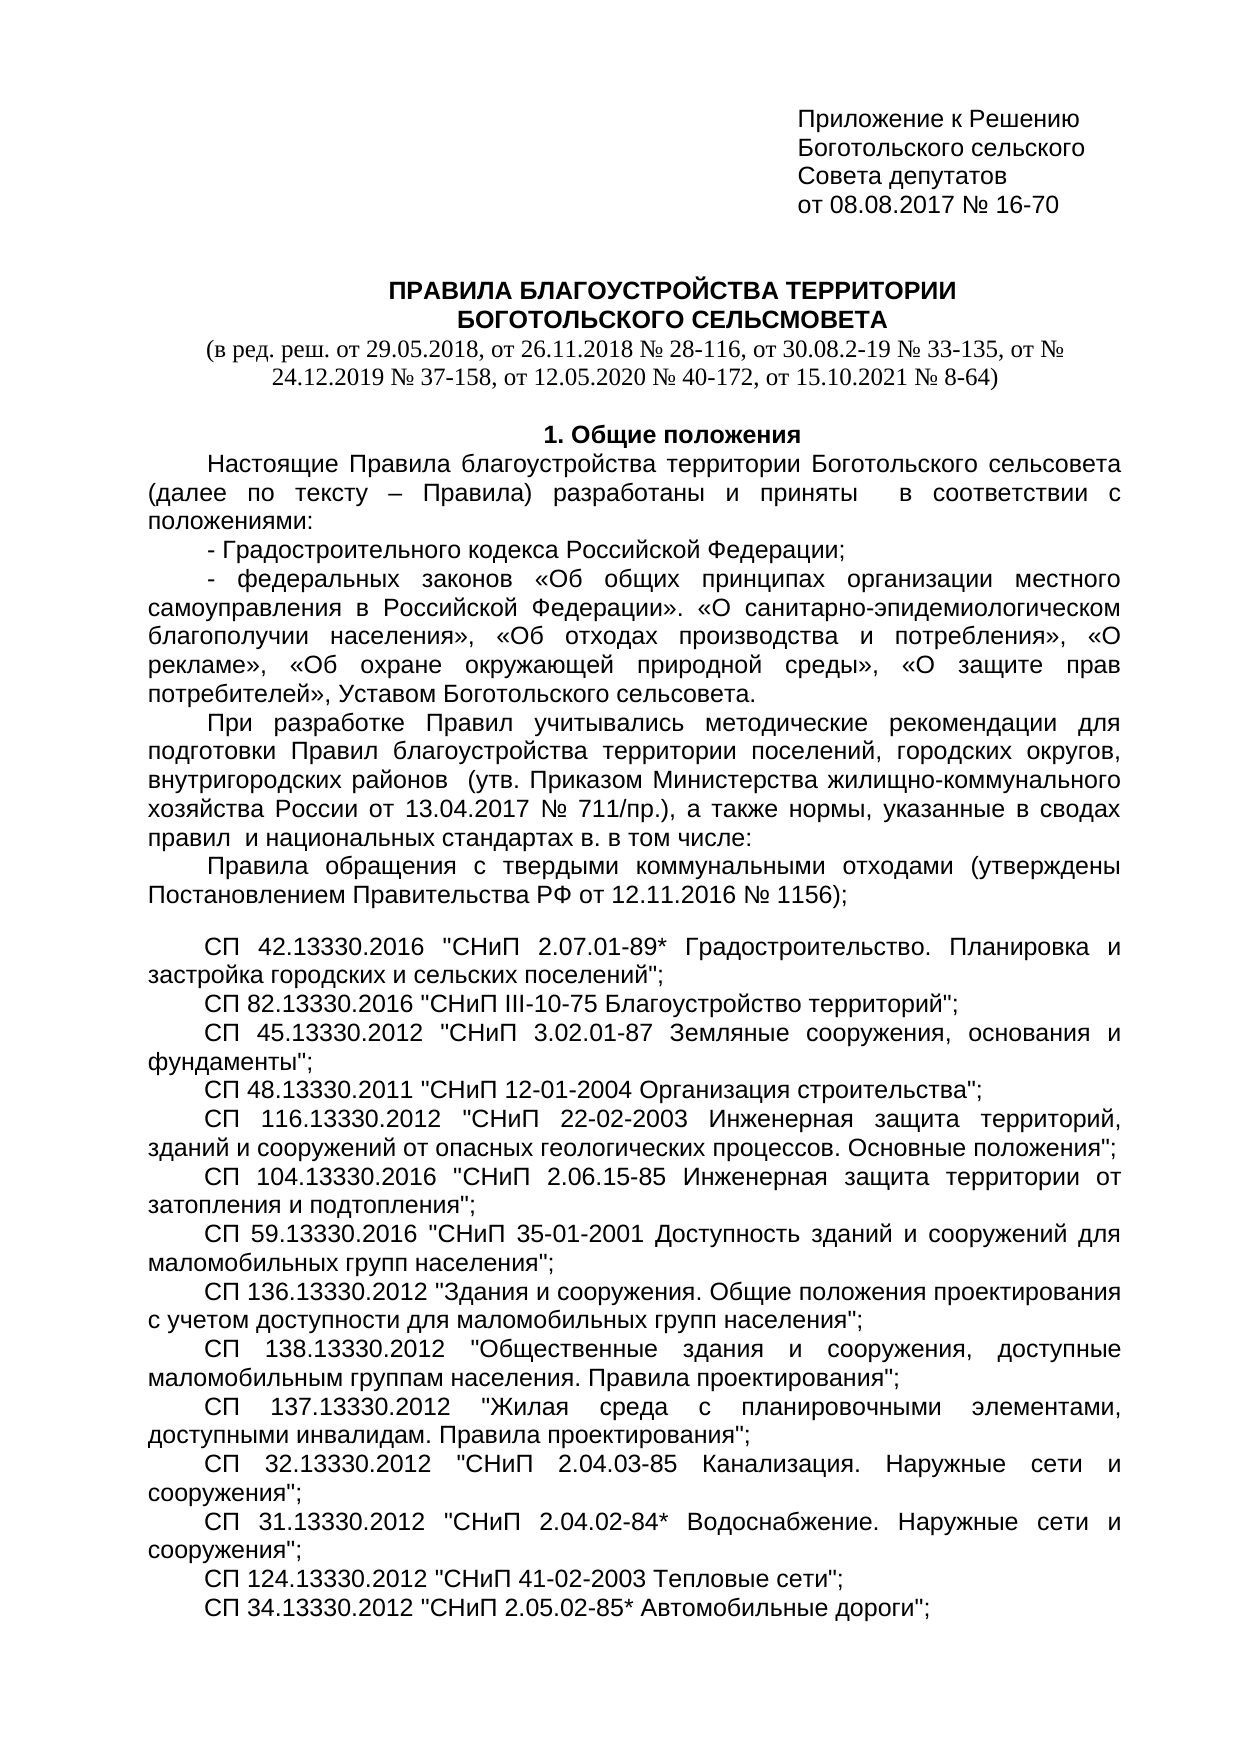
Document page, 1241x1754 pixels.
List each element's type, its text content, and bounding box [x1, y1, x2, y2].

text 1. Общие положения [148, 420, 1122, 449]
text - федеральных законов «Об общих принципах организации местного самоуправления в Российской Федерации». «О санитарно-эпидемиологическом благополучии населения», «Об отходах производства и потребления», «О рекламе», «Об охране окружающей природной среды», «О защите прав потребителей», Уставом Боготольского сельсовета. [148, 564, 1122, 707]
text Правила обращения с твердыми коммунальными отходами (утверждены Постановлением Правительства РФ от 12.11.2016 № 1156); [148, 851, 1122, 909]
text СП 136.13330.2012 "Здания и сооружения. Общие положения проектирования с учетом доступности для маломобильных групп населения"; [148, 1277, 1122, 1334]
title ПРАВИЛА БЛАГОУСТРОЙСТВА ТЕРРИТОРИИ [148, 276, 1122, 305]
text При разработке Правил учитывались методические рекомендации для подготовки Правил благоустройства территории поселений, городских округов, внутригородских районов (утв. Приказом Министерства жилищно-коммунального хозяйства России от 13.04.2017 № 711/пр.), а также нормы, указанные в сводах правил и национальных стандартах в. в том числе: [148, 707, 1122, 851]
text СП 48.13330.2011 "СНиП 12-01-2004 Организация строительства"; [148, 1075, 1122, 1104]
text Совета депутатов [797, 161, 1122, 190]
text СП 32.13330.2012 "СНиП 2.04.03-85 Канализация. Наружные сети и сооружения"; [148, 1449, 1122, 1507]
text СП 34.13330.2012 "СНиП 2.05.02-85* Автомобильные дороги"; [148, 1593, 1122, 1622]
text СП 137.13330.2012 "Жилая среда с планировочными элементами, доступными инвалидам. Правила проектирования"; [148, 1392, 1122, 1449]
text СП 104.13330.2016 "СНиП 2.06.15-85 Инженерная защита территории от затопления и подтопления"; [148, 1162, 1122, 1219]
text СП 116.13330.2012 "СНиП 22-02-2003 Инженерная защита территорий, зданий и сооружений от опасных геологических процессов. Основные положения"; [148, 1104, 1122, 1162]
text Боготольского сельского [797, 132, 1122, 161]
text СП 82.13330.2016 "СНиП III-10-75 Благоустройство территорий"; [148, 989, 1122, 1018]
title БОГОТОЛЬСКОГО СЕЛЬСМОВЕТА [148, 305, 1122, 334]
text Приложение к Решению [797, 104, 1122, 132]
text СП 138.13330.2012 "Общественные здания и сооружения, доступные маломобильным группам населения. Правила проектирования"; [148, 1334, 1122, 1392]
text - Градостроительного кодекса Российской Федерации; [148, 535, 1122, 564]
text от 08.08.2017 № 16-70 [797, 190, 1122, 219]
text СП 59.13330.2016 "СНиП 35-01-2001 Доступность зданий и сооружений для маломобильных групп населения"; [148, 1219, 1122, 1277]
text СП 45.13330.2012 "СНиП 3.02.01-87 Земляные сооружения, основания и фундаменты"; [148, 1018, 1122, 1075]
text СП 42.13330.2016 "СНиП 2.07.01-89* Градостроительство. Планировка и застройка городских и сельских поселений"; [148, 932, 1122, 989]
text Настоящие Правила благоустройства территории Боготольского сельсовета (далее по тексту – Правила) разработаны и приняты в соответствии с положениями: [148, 449, 1122, 535]
text СП 124.13330.2012 "СНиП 41-02-2003 Тепловые сети"; [148, 1564, 1122, 1593]
title (в ред. реш. от 29.05.2018, от 26.11.2018 № 28-116, от 30.08.2-19 № 33-135, от № 24.12.2019 № 37-158, от 12.05.2020 № 40-172, от 15.10.2021 № 8-64) [148, 334, 1122, 391]
text СП 31.13330.2012 "СНиП 2.04.02-84* Водоснабжение. Наружные сети и сооружения"; [148, 1507, 1122, 1564]
